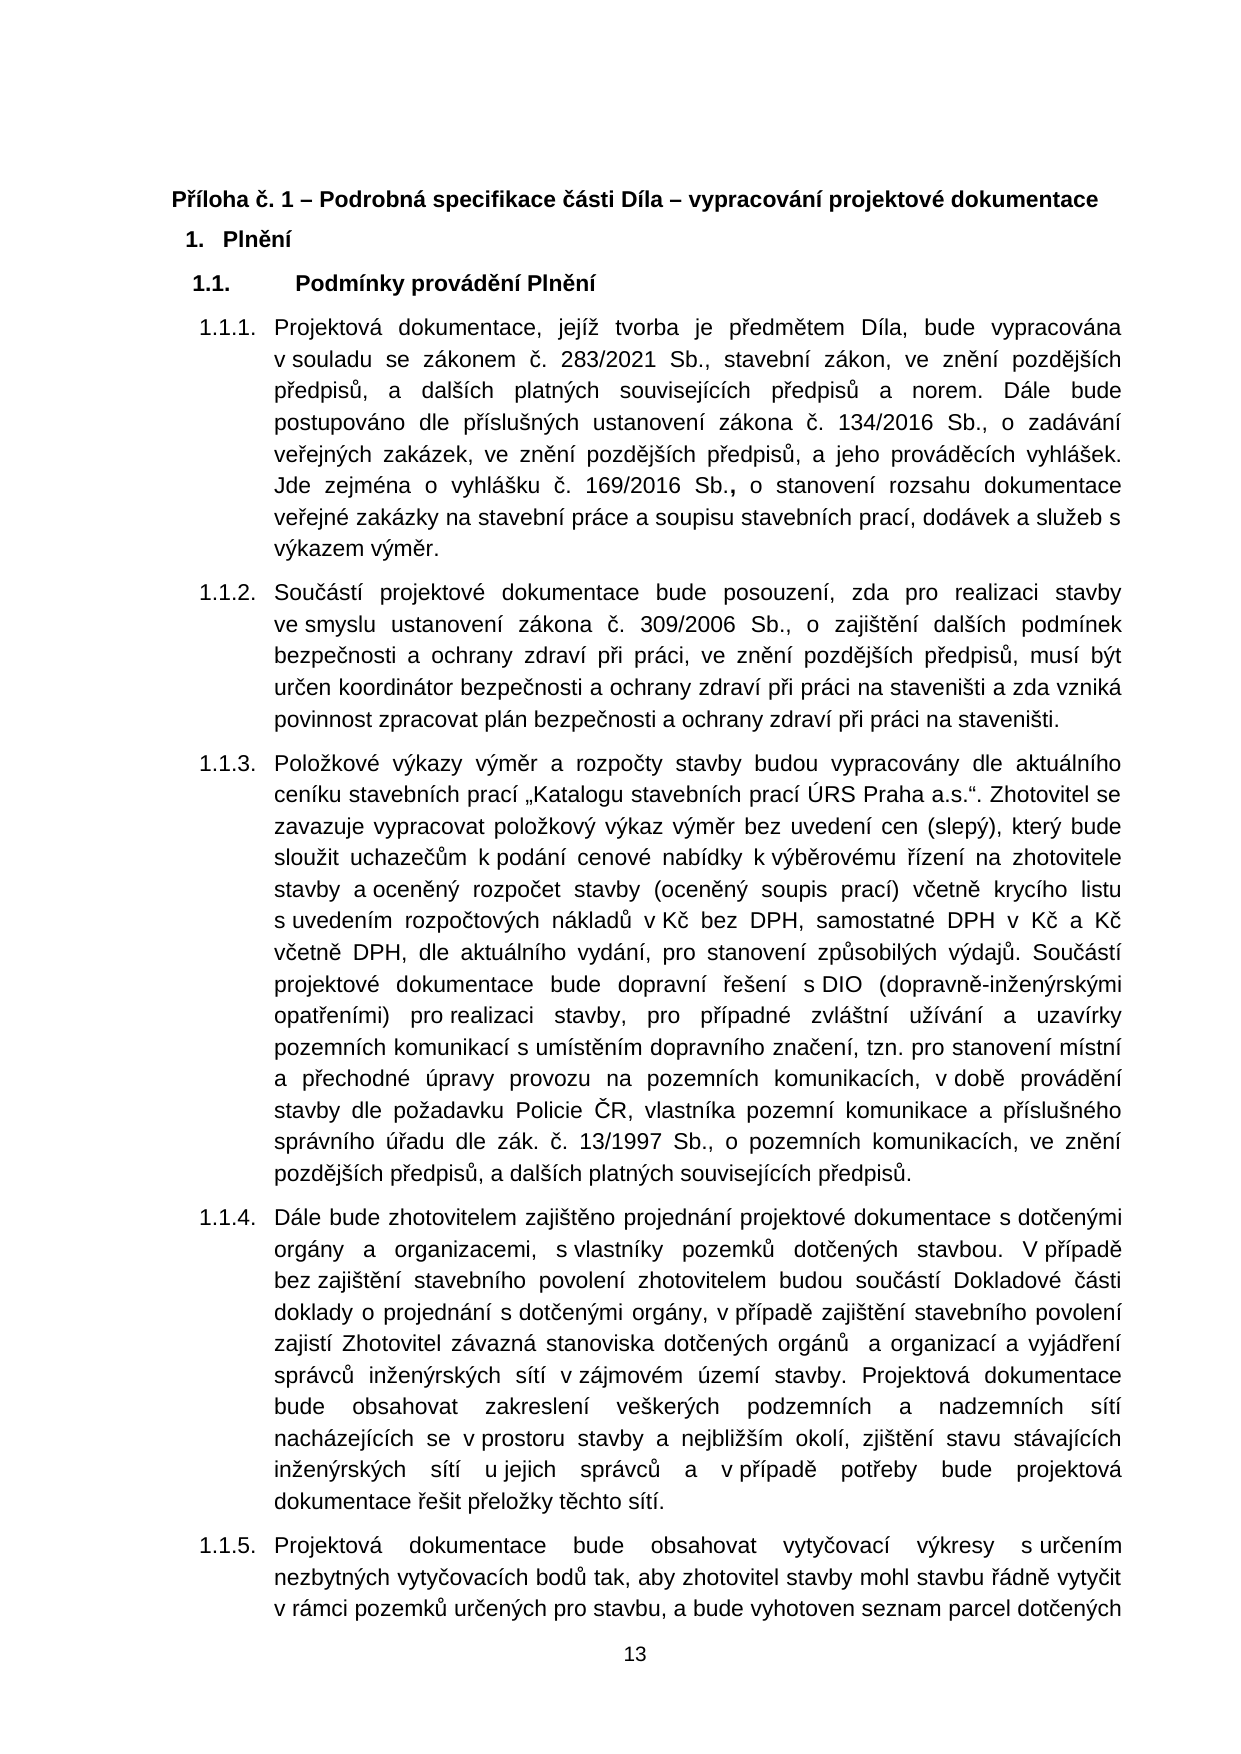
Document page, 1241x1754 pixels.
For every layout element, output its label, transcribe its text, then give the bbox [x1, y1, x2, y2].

list Plnění [185, 226, 1122, 252]
list Podmínky provádění Plnění [192, 270, 1122, 297]
list Položkové výkazy výměr a rozpočty stavby budou vypracovány dle aktuálního ceníku stavebních prací „Katalogu stavebních prací ÚRS Praha a.s.“. Zhotovitel se zavazuje vypracovat položkový výkaz výměr bez uvedení cen (slepý), který bude sloužit uchazečům k podání cenové nabídky k výběrovému řízení na zhotovitele stavby a oceněný rozpočet stavby (oceněný soupis prací) včetně krycího listu s uvedením rozpočtových nákladů v Kč bez DPH, samostatné DPH v Kč a Kč včetně DPH, dle aktuálního vydání, pro stanovení způsobilých výdajů. Součástí projektové dokumentace bude dopravní řešení s DIO (dopravně-inženýrskými opatřeními) pro realizaci stavby, pro případné zvláštní užívání a uzavírky pozemních komunikací s umístěním dopravního značení, tzn. pro stanovení místní a přechodné úpravy provozu na pozemních komunikacích, v době provádění stavby dle požadavku Policie ČR, vlastníka pozemní komunikace a příslušného správního úřadu dle zák. č. 13/1997 Sb., o pozemních komunikacích, ve znění pozdějších předpisů, a dalších platných souvisejících předpisů. [199, 749, 1122, 1186]
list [199, 1532, 1122, 1622]
list Součástí projektové dokumentace bude posouzení, zda pro realizaci stavby ve smyslu ustanovení zákona č. 309/2006 Sb., o zajištění dalších podmínek bezpečnosti a ochrany zdraví při práci, ve znění pozdějších předpisů, musí být určen koordinátor bezpečnosti a ochrany zdraví při práci na staveništi a zda vzniká povinnost zpracovat plán bezpečnosti a ochrany zdraví při práci na staveništi. [199, 579, 1122, 732]
subtitle Příloha č. 1 – Podrobná specifikace části Díla – vypracování projektové dokumentace [148, 184, 1122, 214]
list Projektová dokumentace, jejíž tvorba je předmětem Díla, bude vypracována v souladu se zákonem č. 283/2021 Sb., stavební zákon, ve znění pozdějších předpisů, a dalších platných souvisejících předpisů a norem. Dále bude postupováno dle příslušných ustanovení zákona č. 134/2016 Sb., o zadávání veřejných zakázek, ve znění pozdějších předpisů, a jeho prováděcích vyhlášek. Jde zejména o vyhlášku č. 169/2016 Sb., o stanovení rozsahu dokumentace veřejné zakázky na stavební práce a soupisu stavebních prací, dodávek a služeb s výkazem výměr. [199, 314, 1122, 562]
list Dále bude zhotovitelem zajištěno projednání projektové dokumentace s dotčenými orgány a organizacemi, s vlastníky pozemků dotčených stavbou. V případě bez zajištění stavebního povolení zhotovitelem budou součástí Dokladové části doklady o projednání s dotčenými orgány, v případě zajištění stavebního povolení zajistí Zhotovitel závazná stanoviska dotčených orgánů a organizací a vyjádření správců inženýrských sítí v zájmovém území stavby. Projektová dokumentace bude obsahovat zakreslení veškerých podzemních a nadzemních sítí nacházejících se v prostoru stavby a nejbližším okolí, zjištění stavu stávajících inženýrských sítí u jejich správců a v případě potřeby bude projektová dokumentace řešit přeložky těchto sítí. [199, 1204, 1122, 1514]
